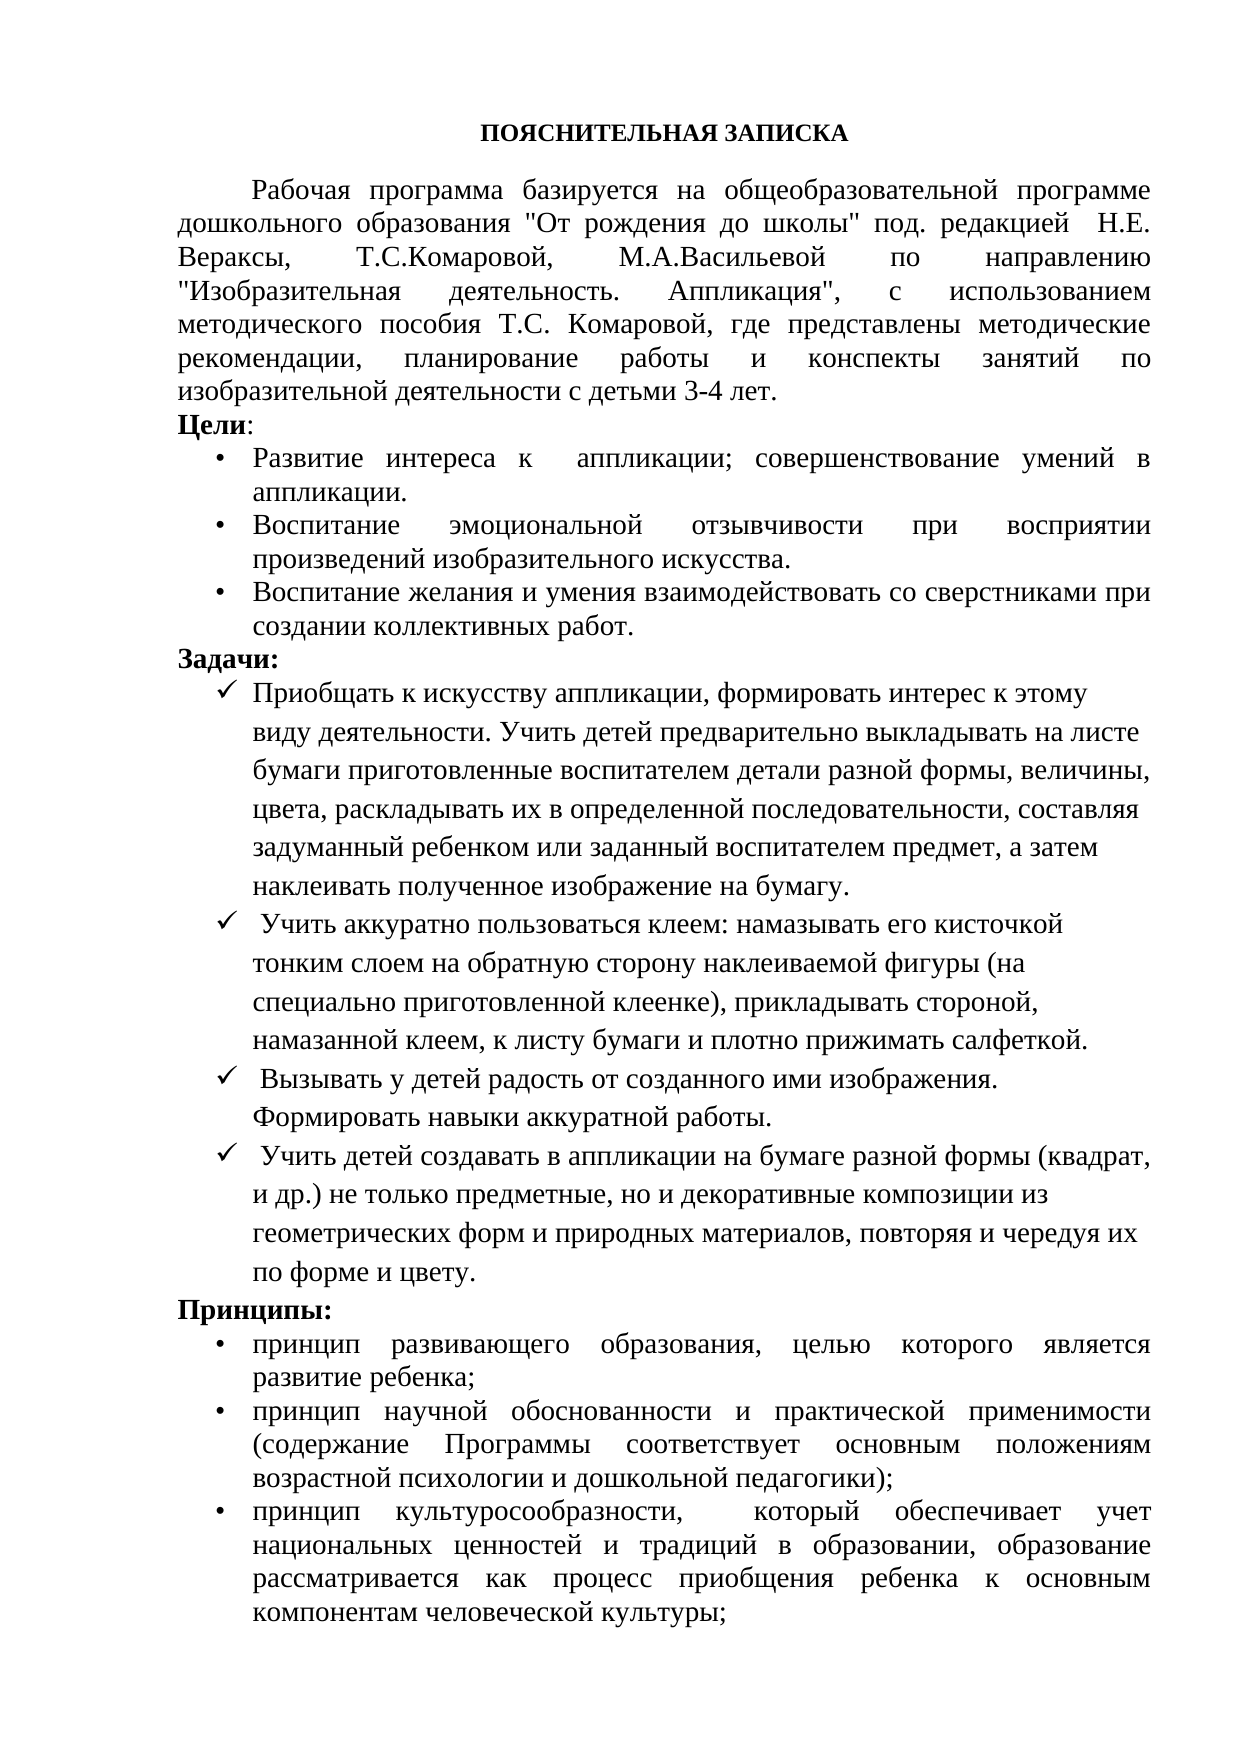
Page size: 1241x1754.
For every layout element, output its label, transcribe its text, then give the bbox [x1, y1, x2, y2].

list принцип научной обоснованности и практической применимости (содержание Программы соответствует основным положениям возрастной психологии и дошкольной педагогики); [215, 1393, 1152, 1493]
list Учить аккуратно пользоваться клеем: намазывать его кисточкой тонким слоем на обратную сторону наклеиваемой фигуры (на специально приготовленной клеенке), прикладывать стороной, намазанной клеем, к листу бумаги и плотно прижимать салфеткой. [215, 906, 1152, 1056]
list Приобщать к искусству аппликации, формировать интерес к этому виду деятельности. Учить детей предварительно выкладывать на листе бумаги приготовленные воспитателем детали разной формы, величины, цвета, раскладывать их в определенной последовательности, составляя задуманный ребенком или заданный воспитателем предмет, а затем наклеивать полученное изображение на бумагу. [215, 675, 1152, 901]
list Вызывать у детей радость от созданного ими изображения. Формировать навыки аккуратной работы. [215, 1061, 1152, 1133]
list принцип развивающего образования, целью которого является развитие ребенка; [215, 1326, 1152, 1393]
list Воспитание эмоциональной отзывчивости при восприятии произведений изобразительного искусства. [215, 507, 1152, 574]
list Воспитание желания и умения взаимодействовать со сверстниками при создании коллективных работ. [215, 574, 1152, 642]
text ПОЯСНИТЕЛЬНАЯ ЗАПИСКА [177, 118, 1152, 147]
text Задачи: [177, 642, 1152, 675]
list Развитие интереса к аппликации; совершенствование умений в аппликации. [215, 440, 1152, 507]
list принцип культуросообразности, который обеспечивает учет национальных ценностей и традиций в образовании, образование рассматривается как процесс приобщения ребенка к основным компонентам человеческой культуры; [215, 1493, 1152, 1628]
text Цели: [177, 407, 1152, 440]
text Принципы: [177, 1292, 1152, 1326]
list Учить детей создавать в аппликации на бумаге разной формы (квадрат, и др.) не только предметные, но и декоративные композиции из геометрических форм и природных материалов, повторяя и чередуя их по форме и цвету. [215, 1138, 1152, 1287]
text Рабочая программа базируется на общеобразовательной программе дошкольного образования "От рождения до школы" под. редакцией Н.Е. Вераксы, Т.С.Комаровой, М.А.Васильевой по направлению "Изобразительная деятельность. Аппликация", с использованием методического пособия Т.С. Комаровой, где представлены методические рекомендации, планирование работы и конспекты занятий по изобразительной деятельности с детьми 3-4 лет. [177, 172, 1152, 407]
